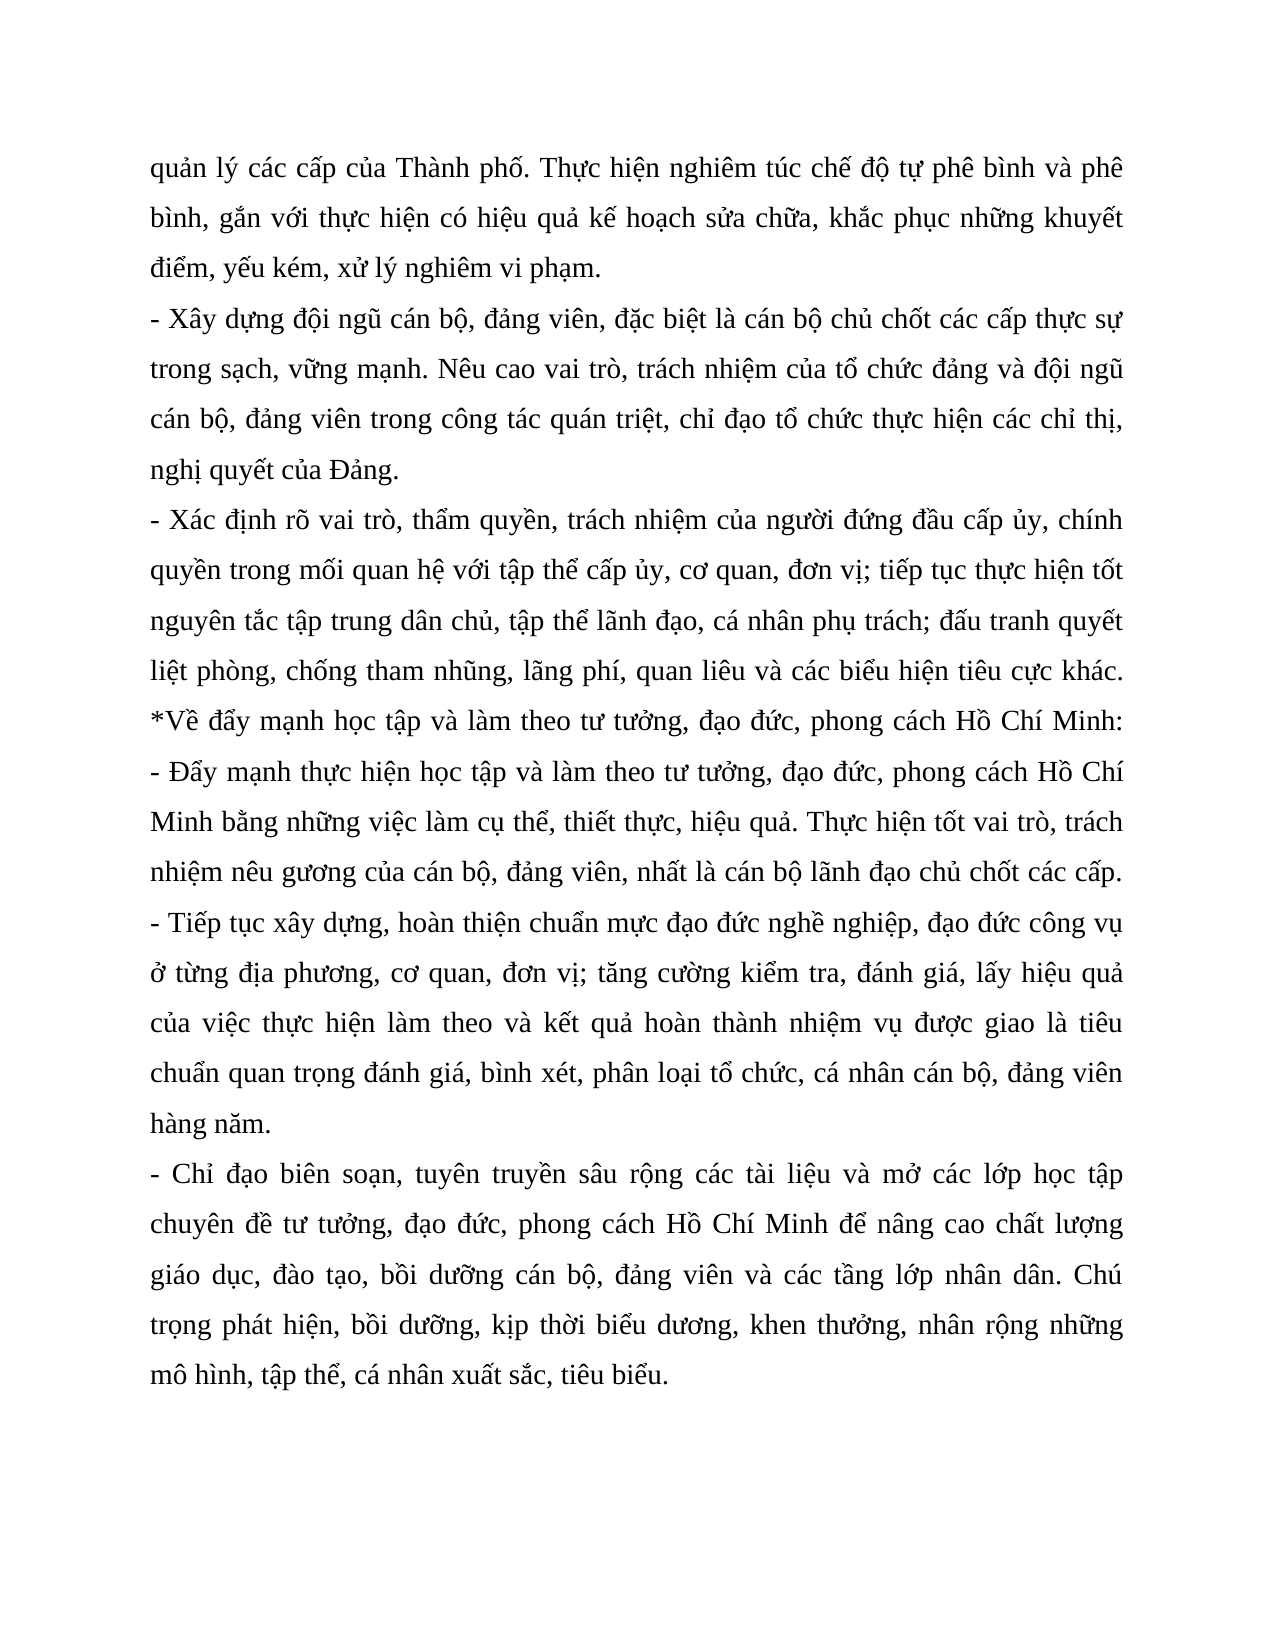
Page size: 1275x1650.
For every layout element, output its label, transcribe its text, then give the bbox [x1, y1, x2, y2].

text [150, 150, 1125, 284]
text - Xác định rõ vai trò, thẩm quyền, trách nhiệm của người đứng đầu cấp ủy, chính quyền trong mối quan hệ với tập thể cấp ủy, cơ quan, đơn vị; tiếp tục thực hiện tốt nguyên tắc tập trung dân chủ, tập thể lãnh đạo, cá nhân phụ trách; đấu tranh quyết liệt phòng, chống tham nhũng, lãng phí, quan liêu và các biểu hiện tiêu cực khác. *Về đẩy mạnh học tập và làm theo tư tưởng, đạo đức, phong cách Hồ Chí Minh: - Đẩy mạnh thực hiện học tập và làm theo tư tưởng, đạo đức, phong cách Hồ Chí Minh bằng những việc làm cụ thể, thiết thực, hiệu quả. Thực hiện tốt vai trò, trách nhiệm nêu gương của cán bộ, đảng viên, nhất là cán bộ lãnh đạo chủ chốt các cấp. - Tiếp tục xây dựng, hoàn thiện chuẩn mực đạo đức nghề nghiệp, đạo đức công vụ ở từng địa phương, cơ quan, đơn vị; tăng cường kiểm tra, đánh giá, lấy hiệu quả của việc thực hiện làm theo và kết quả hoàn thành nhiệm vụ được giao là tiêu chuẩn quan trọng đánh giá, bình xét, phân loại tổ chức, cá nhân cán bộ, đảng viên hàng năm. [150, 502, 1125, 1139]
text - Xây dựng đội ngũ cán bộ, đảng viên, đặc biệt là cán bộ chủ chốt các cấp thực sự trong sạch, vững mạnh. Nêu cao vai trò, trách nhiệm của tổ chức đảng và đội ngũ cán bộ, đảng viên trong công tác quán triệt, chỉ đạo tổ chức thực hiện các chỉ thị, nghị quyết của Đảng. [150, 301, 1125, 485]
text - Chỉ đạo biên soạn, tuyên truyền sâu rộng các tài liệu và mở các lớp học tập chuyên đề tư tưởng, đạo đức, phong cách Hồ Chí Minh để nâng cao chất lượng giáo dục, đào tạo, bồi dưỡng cán bộ, đảng viên và các tầng lớp nhân dân. Chú trọng phát hiện, bồi dưỡng, kịp thời biểu dương, khen thưởng, nhân rộng những mô hình, tập thể, cá nhân xuất sắc, tiêu biểu. [150, 1156, 1125, 1391]
